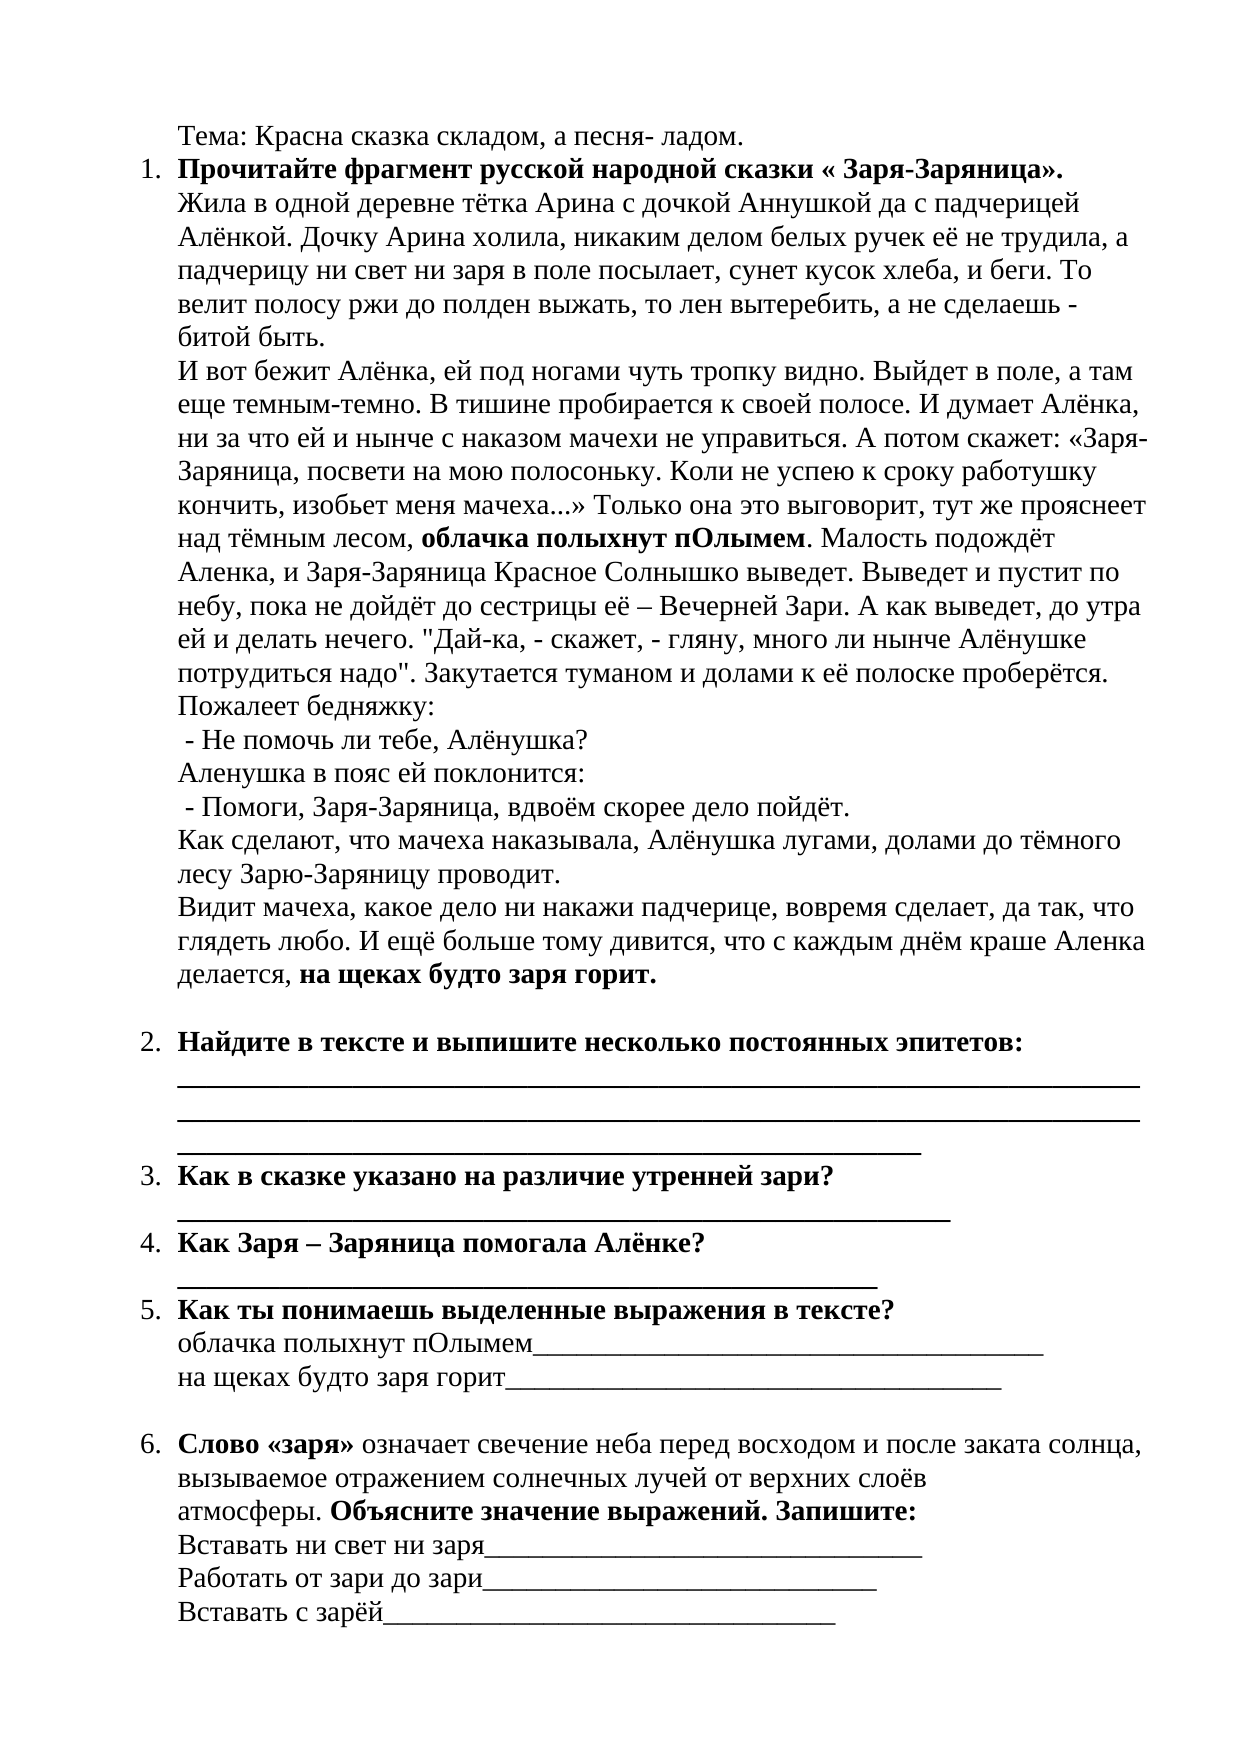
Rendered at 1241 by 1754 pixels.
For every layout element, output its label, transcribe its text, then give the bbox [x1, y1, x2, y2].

text облачка полыхнут пОлымем___________________________________ [177, 1326, 1152, 1359]
text ________________________________________________ [177, 1258, 1152, 1292]
list Как ты понимаешь выделенные выражения в тексте? [140, 1292, 1152, 1326]
text И вот бежит Алёнка, ей под ногами чуть тропку видно. Выйдет в поле, а там еще темным-темно. В тишине пробирается к своей полосе. И думает Алёнка, ни за что ей и нынче с наказом мачехи не управиться. А потом скажет: «Заря-Заряница, посвети на мою полосоньку. Коли не успею к сроку работушку кончить, изобьет меня мачеха...» Только она это выговорит, тут же прояснеет над тёмным лесом, облачка полыхнут пОлымем. Малость подождёт Аленка, и Заря-Заряница Красное Солнышко выведет. Выведет и пустит по небу, пока не дойдёт до сестрицы её – Вечерней Зари. А как выведет, до утра ей и делать нечего. "Дай-ка, - скажет, - гляну, много ли нынче Алёнушке потрудиться надо". Закутается туманом и долами к её полоске проберётся. Пожалеет бедняжку: [177, 353, 1152, 722]
text Жила в одной деревне тётка Арина с дочкой Аннушкой да с падчерицей Алёнкой. Дочку Арина холила, никаким делом белых ручек её не трудила, а падчерицу ни свет ни заря в поле посылает, сунет кусок хлеба, и беги. То велит полосу ржи до полден выжать, то лен вытеребить, а не сделаешь - битой быть. [177, 185, 1152, 353]
list Слово «заря» означает свечение неба перед восходом и после заката солнца, вызываемое отражением солнечных лучей от верхних слоёв атмосферы. Объясните значение выражений. Запишите: [140, 1426, 1152, 1527]
text Работать от зари до зари___________________________ [177, 1560, 1152, 1594]
text Аленушка в пояс ей поклонится: [177, 755, 1152, 789]
text _______________________________________________________________________________________________________________________________________________________________________________________ [177, 1057, 1152, 1158]
list Как Заря – Заряница помогала Алёнке? [140, 1225, 1152, 1258]
text Как сделают, что мачеха наказывала, Алёнушка лугами, долами до тёмного лесу Зарю-Заряницу проводит. [177, 822, 1152, 889]
text _____________________________________________________ [177, 1191, 1152, 1225]
text Тема: Красна сказка складом, а песня- ладом. [177, 118, 1152, 152]
text - Не помочь ли тебе, Алёнушка? [177, 722, 1152, 755]
list Прочитайте фрагмент русской народной сказки « Заря-Заряница». [140, 152, 1152, 185]
text на щеках будто заря горит__________________________________ [177, 1359, 1152, 1393]
text - Помоги, Заря-Заряница, вдвоём скорее дело пойдёт. [177, 789, 1152, 822]
list Как в сказке указано на различие утренней зари? [140, 1158, 1152, 1191]
text Вставать ни свет ни заря______________________________ [177, 1527, 1152, 1560]
text Вставать с зарёй_______________________________ [177, 1594, 1152, 1627]
list Найдите в тексте и выпишите несколько постоянных эпитетов: [140, 1024, 1152, 1057]
text Видит мачеха, какое дело ни накажи падчерице, вовремя сделает, да так, что глядеть любо. И ещё больше тому дивится, что с каждым днём краше Аленка делается, на щеках будто заря горит. [177, 889, 1152, 990]
